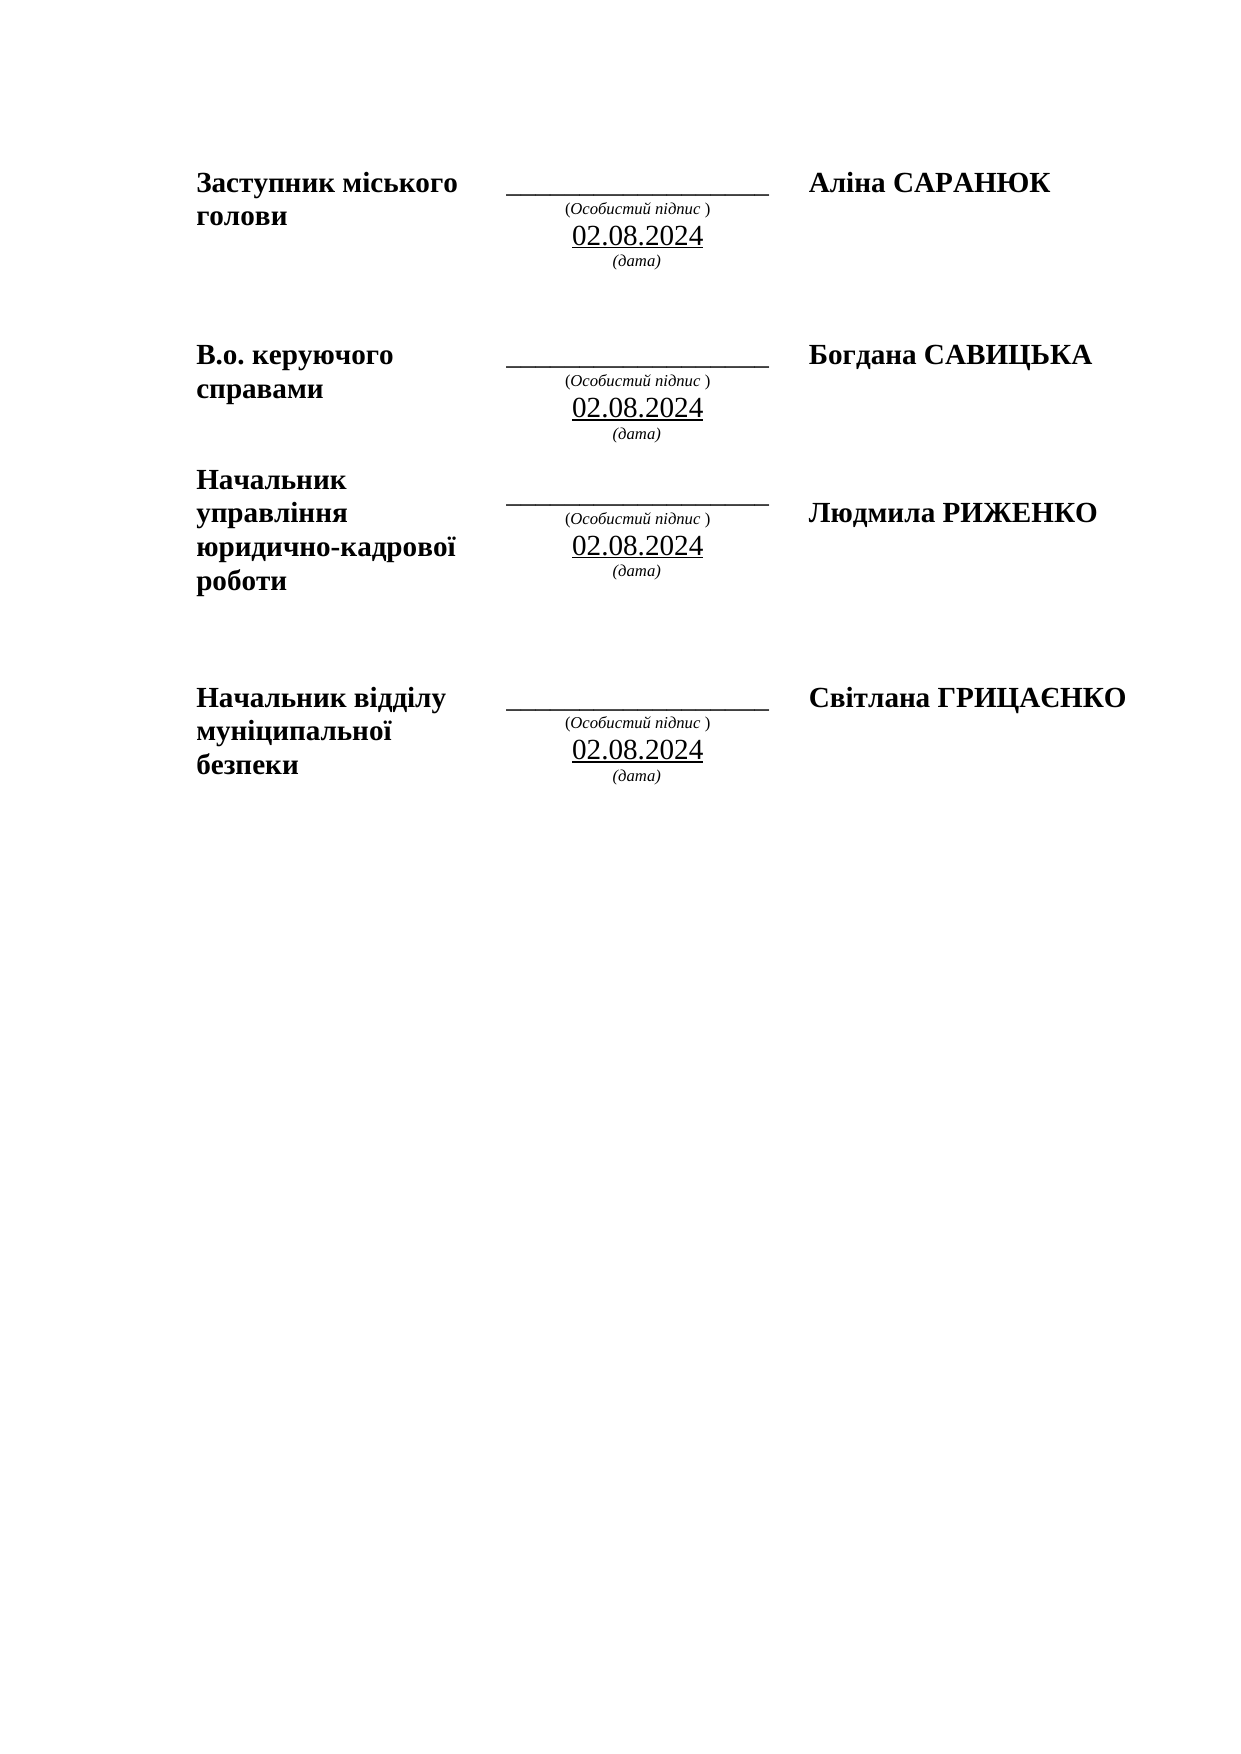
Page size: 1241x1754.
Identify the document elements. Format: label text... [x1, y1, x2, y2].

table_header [185, 131, 477, 304]
table_cell __________________ (Особистий підпис ) 02.08.2024 (дата) [477, 304, 797, 462]
table_cell Світлана ГРИЦАЄНКО [798, 613, 1159, 804]
table_cell Начальник управління юридично-кадрової роботи [185, 462, 477, 613]
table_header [477, 131, 797, 304]
table_cell __________________ (Особистий підпис ) 02.08.2024 (дата) [477, 462, 797, 613]
table_cell Людмила РИЖЕНКО [798, 462, 1159, 613]
table_cell Начальник відділу муніципальної безпеки [185, 613, 477, 804]
table_cell Богдана САВИЦЬКА [798, 304, 1159, 462]
table_cell __________________ (Особистий підпис ) 02.08.2024 (дата) [477, 613, 797, 804]
table_header Аліна САРАНЮК [798, 131, 1159, 304]
table_cell В.о. керуючого справами [185, 304, 477, 462]
